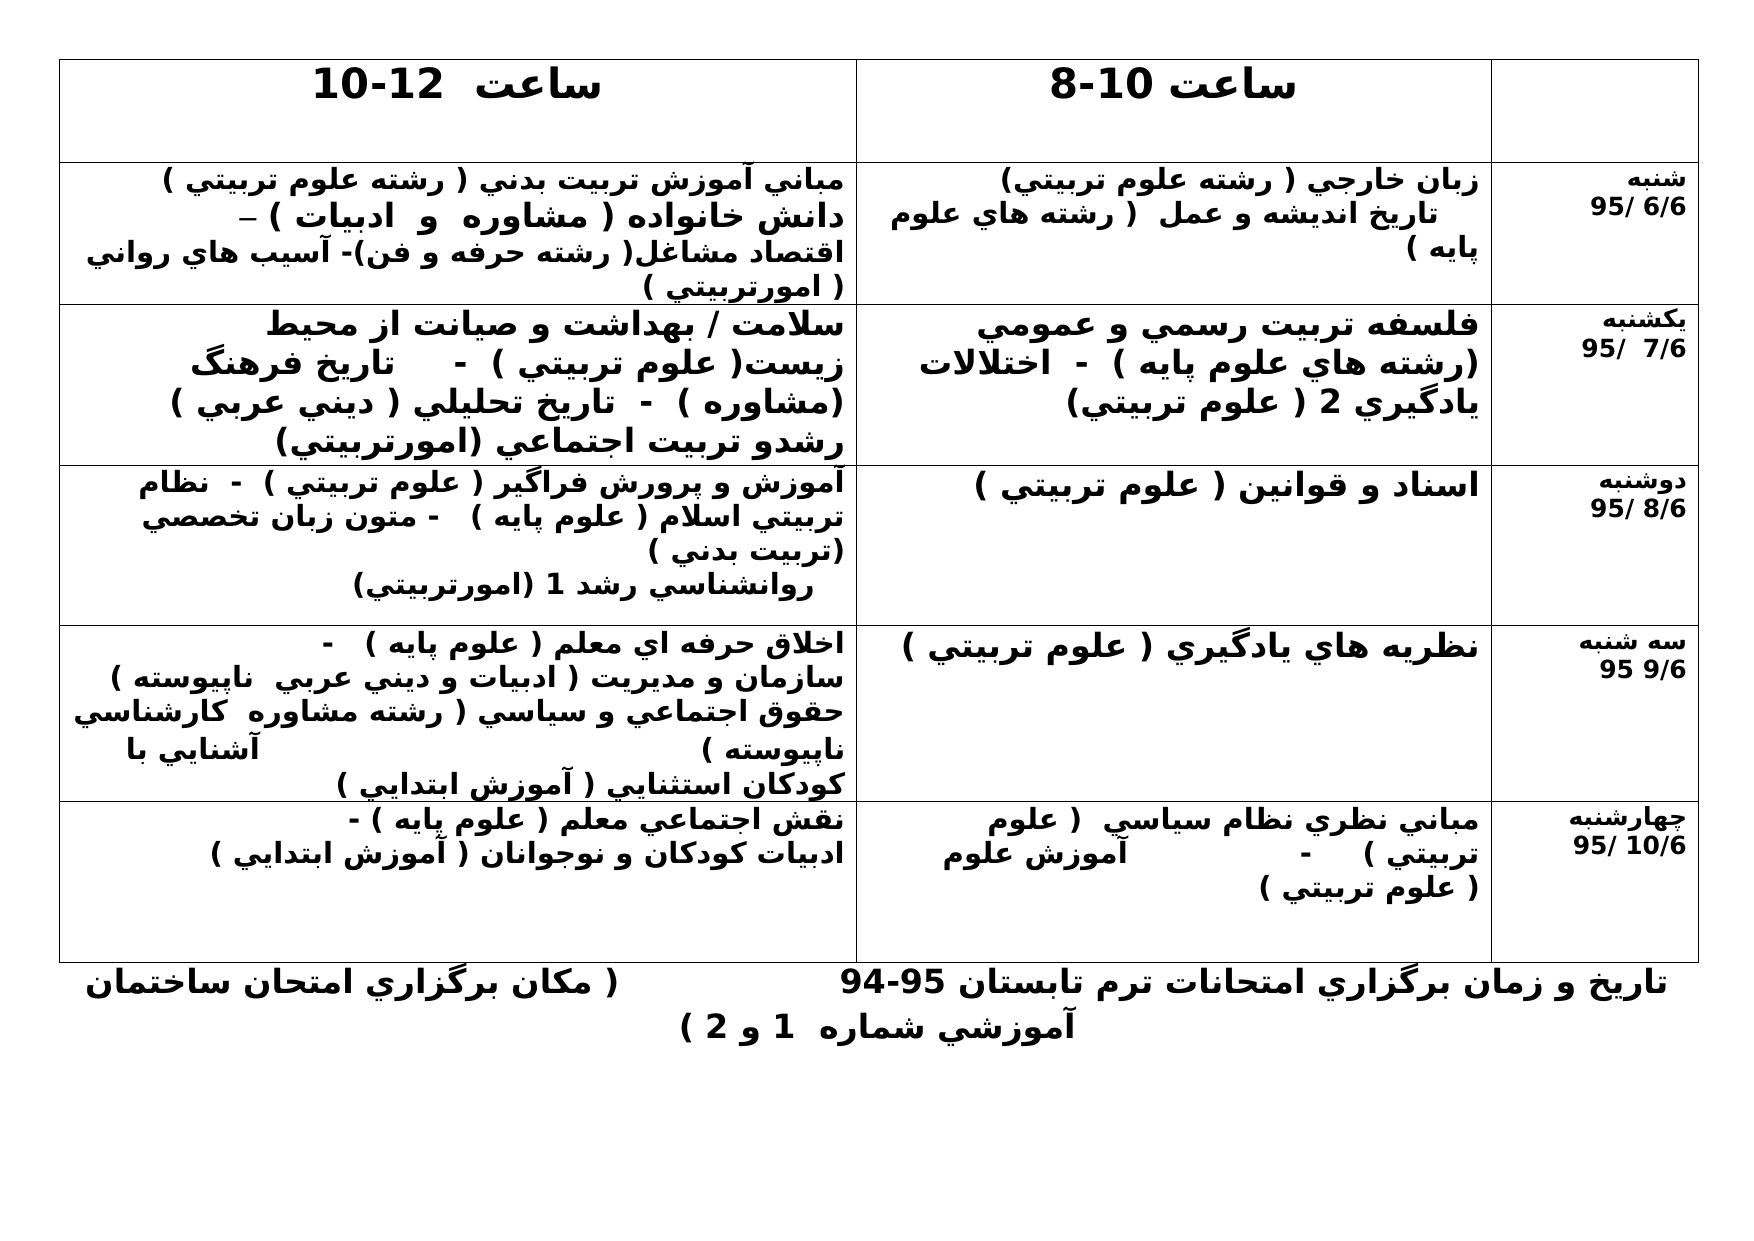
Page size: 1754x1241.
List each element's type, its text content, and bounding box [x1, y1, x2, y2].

table_header ساعت 12-10 [60, 60, 856, 162]
table_header ساعت 10-8 [857, 60, 1491, 162]
table_cell اخلاق حرفه اي معلم ( علوم پايه ) - سازمان و مديريت ( ادبيات و ديني عربي ناپيوسته ) حقوق اجتماعي و سياسي ( رشته مشاوره كارشناسي ناپيوسته ) آشنايي با كودكان استثنايي ( آموزش ابتدايي ) [60, 626, 856, 801]
table_cell نظريه هاي يادگيري ( علوم تربيتي ) [857, 626, 1491, 801]
table_cell مباني نظري نظام سياسي ( علوم تربيتي ) - آموزش علوم ( علوم تربيتي ) [857, 802, 1491, 962]
table_header [1492, 60, 1698, 162]
table_cell فلسفه تربيت رسمي و عمومي (رشته هاي علوم پايه ) - اختلالات يادگيري 2 ( علوم تربيتي) [857, 305, 1491, 464]
table_cell زبان خارجي ( رشته علوم تربيتي) تاريخ انديشه و عمل ( رشته هاي علوم پايه ) [857, 163, 1491, 304]
table_cell اسناد و قوانين ( علوم تربيتي ) [857, 466, 1491, 625]
table_cell سلامت / بهداشت و صيانت از محيط زيست( علوم تربيتي ) - تاريخ فرهنگ (مشاوره ) - تاريخ تحليلي ( ديني عربي ) رشدو تربيت اجتماعي (امورتربيتي) [60, 305, 856, 464]
table_cell آموزش و پرورش فراگير ( علوم تربيتي ) - نظام تربيتي اسلام ( علوم پايه ) - متون زبان تخصصي (تربيت بدني ) روانشناسي رشد 1 (امورتربيتي) [60, 466, 856, 625]
table_cell دوشنبه 8/6 /95 [1492, 466, 1698, 625]
table_cell سه شنبه 9/6 95 [1492, 626, 1698, 801]
table_cell مباني آموزش تربيت بدني ( رشته علوم تربيتي ) دانش خانواده ( مشاوره و ادبيات ) – اقتصاد مشاغل( رشته حرفه و فن)- آسيب هاي رواني ( امورتربيتي ) [60, 163, 856, 304]
table_cell نقش اجتماعي معلم ( علوم پايه ) - ادبيات كودكان و نوجوانان ( آموزش ابتدايي ) [60, 802, 856, 962]
table_cell يكشنبه 7/6 /95 [1492, 305, 1698, 464]
table_cell شنبه 6/6 /95 [1492, 163, 1698, 304]
text تاريخ و زمان برگزاري امتحانات ترم تابستان 95-94 ( مكان برگزاري امتحان ساختمان آموزشي شماره 1 و 2 ) [59, 963, 1695, 1046]
table_cell چهارشنبه 10/6 /95 [1492, 802, 1698, 962]
